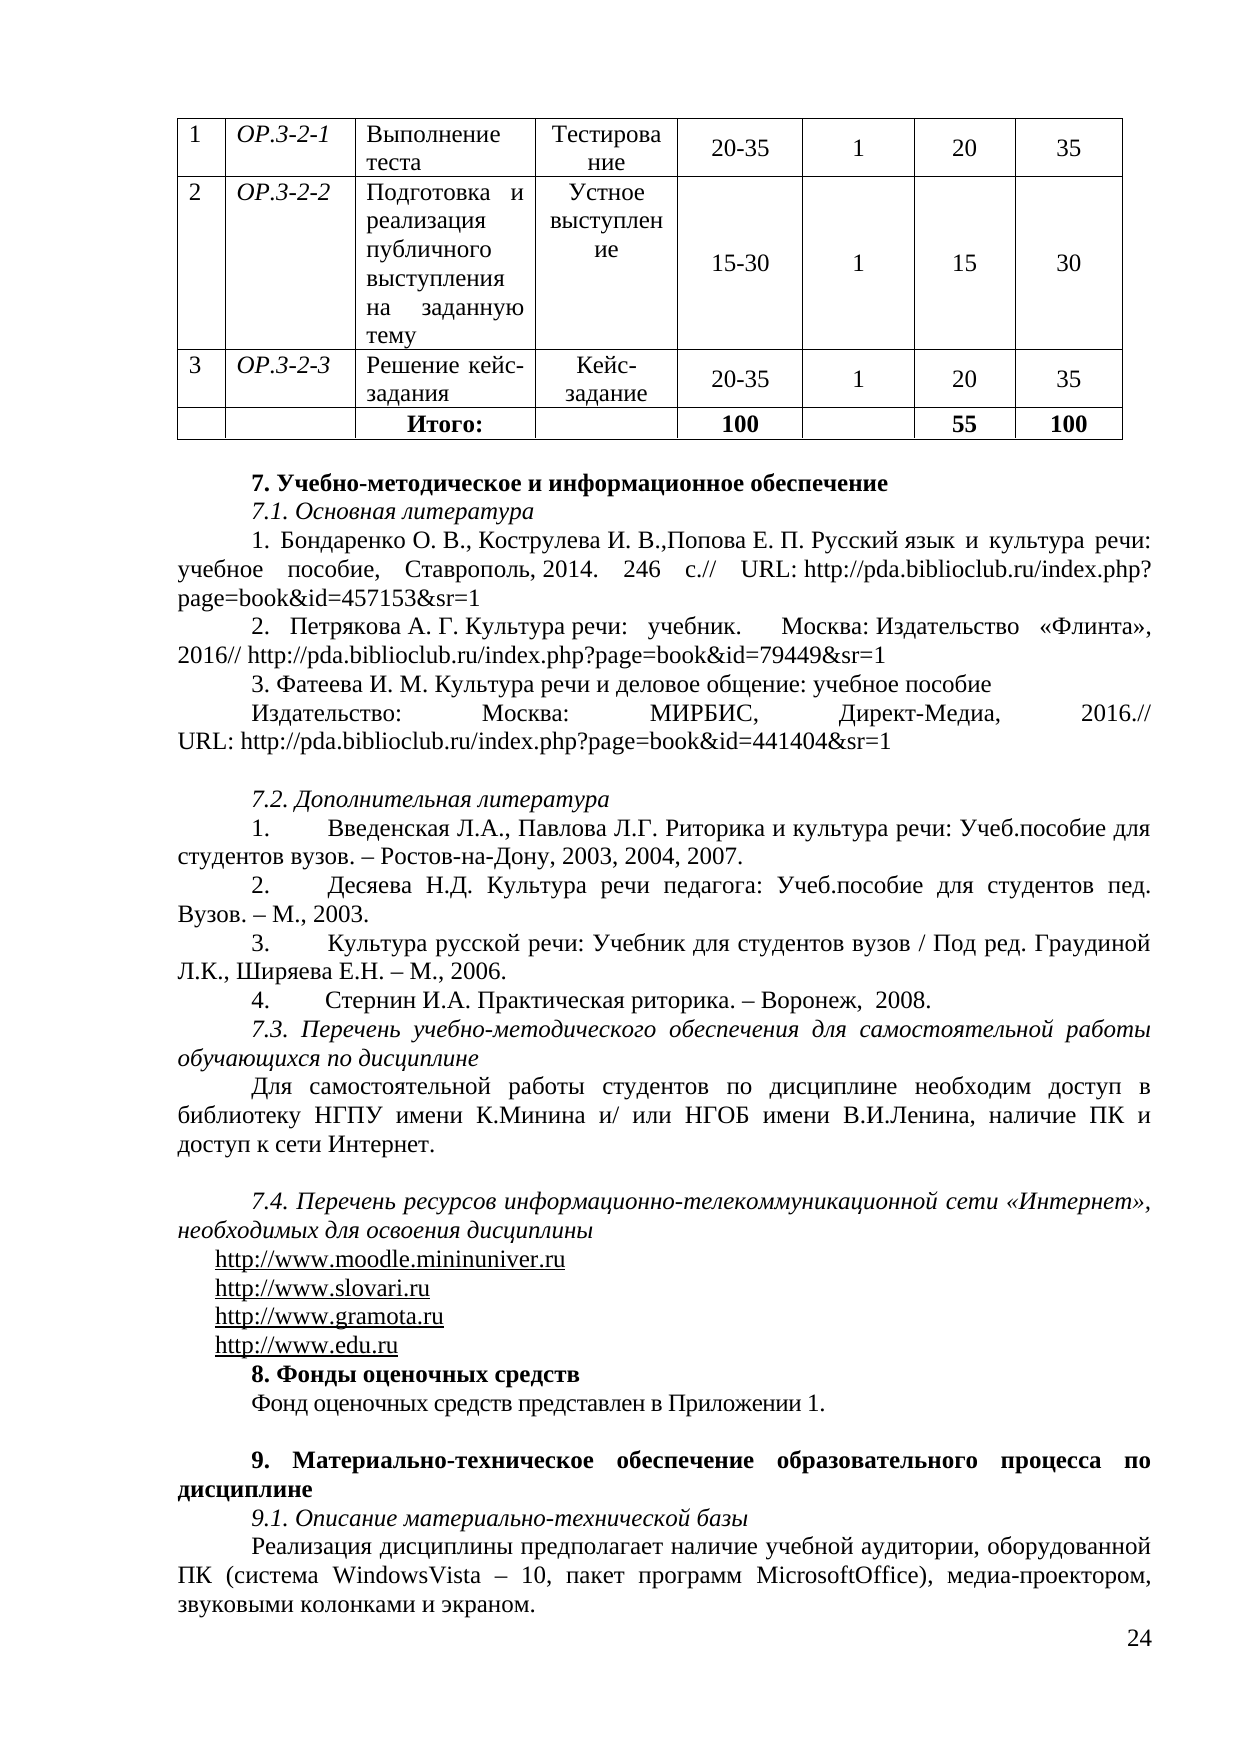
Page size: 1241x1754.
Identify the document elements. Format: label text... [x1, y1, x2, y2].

table_cell Кейс-задание [536, 350, 677, 407]
list Стернин И.А. Практическая риторика. – Воронеж, 2008. [177, 985, 1152, 1014]
table_cell 100 [678, 408, 802, 438]
text http://www.gramota.ru [215, 1301, 1152, 1330]
table_cell Тестирование [536, 119, 677, 176]
table_cell Решение кейс-задания [356, 350, 535, 407]
text 1. Бондаренко О. В., Кострулева И. В.,Попова Е. П. Русский язык и культура речи: учебное пособие, Ставрополь, 2014. 246 с.// URL: http://pda.biblioclub.ru/index.php?page=book&id=457153&sr=1 [177, 525, 1152, 611]
table_cell 15 [915, 177, 1015, 349]
list Культура русской речи: Учебник для студентов вузов / Под ред. Граудиной Л.К., Ширяева Е.Н. – М., 2006. [177, 928, 1152, 985]
text 9. Материально-техническое обеспечение образовательного процесса по дисциплине [177, 1445, 1152, 1503]
table_cell 2 [178, 177, 225, 349]
text 7.4. Перечень ресурсов информационно-телекоммуникационной сети «Интернет», необходимых для освоения дисциплины [177, 1186, 1152, 1244]
text 7.3. Перечень учебно-методического обеспечения для самостоятельной работы обучающихся по дисциплине [177, 1014, 1152, 1071]
table_cell 35 [1016, 119, 1122, 176]
table_cell 20-35 [678, 350, 802, 407]
table_cell 15-30 [678, 177, 802, 349]
table_cell 30 [1016, 177, 1122, 349]
text 3. Фатеева И. М. Культура речи и деловое общение: учебное пособие [177, 669, 1152, 698]
table_cell 20-35 [678, 119, 802, 176]
text 7. Учебно-методическое и информационное обеспечение [177, 468, 1152, 496]
text http://www.slovari.ru [215, 1273, 1152, 1301]
text Фонд оценочных средств представлен в Приложении 1. [177, 1388, 1152, 1416]
table_cell ОР.3-2-2 [226, 177, 355, 349]
table_cell ОР.3-2-1 [226, 119, 355, 176]
table_cell 3 [178, 350, 225, 407]
table_cell [803, 408, 914, 438]
text 7.1. Основная литература [177, 496, 1152, 525]
table_cell Итого: [356, 408, 535, 438]
list Десяева Н.Д. Культура речи педагога: Учеб.пособие для студентов пед. Вузов. – М., 2003. [177, 870, 1152, 928]
table_cell [178, 408, 225, 438]
text 8. Фонды оценочных средств [177, 1359, 1152, 1388]
text Реализация дисциплины предполагает наличие учебной аудитории, оборудованной ПК (система WindowsVista – 10, пакет программ MicrosoftOffice), медиа-проектором, звуковыми колонками и экраном. [177, 1531, 1152, 1618]
text 2. Петрякова А. Г. Культура речи: учебник. Москва: Издательство «Флинта», 2016// http://pda.biblioclub.ru/index.php?page=book&id=79449&sr=1 [177, 611, 1152, 669]
text http://www.edu.ru [215, 1330, 1152, 1359]
text Издательство: Москва: МИРБИС, Директ-Медиа, 2016.// URL: http://pda.biblioclub.ru/index.php?page=book&id=441404&sr=1 [177, 698, 1152, 755]
table_cell 20 [915, 119, 1015, 176]
table_cell Подготовка и реализация публичного выступления на заданную тему [356, 177, 535, 349]
table_cell 1 [803, 350, 914, 407]
table_cell [536, 408, 677, 438]
text 7.2. Дополнительная литература [177, 784, 1152, 813]
text Для самостоятельной работы студентов по дисциплине необходим доступ в библиотеку НГПУ имени К.Минина и/ или НГОБ имени В.И.Ленина, наличие ПК и доступ к сети Интернет. [177, 1071, 1152, 1158]
table_cell 35 [1016, 350, 1122, 407]
table_cell Выполнение теста [356, 119, 535, 176]
table_cell 1 [803, 177, 914, 349]
text http://www.moodle.mininuniver.ru [215, 1244, 1152, 1273]
table_cell 20 [915, 350, 1015, 407]
text 9.1. Описание материально-технической базы [177, 1503, 1152, 1531]
table_cell 1 [178, 119, 225, 176]
table_cell 100 [1016, 408, 1122, 438]
table_cell 1 [803, 119, 914, 176]
list Введенская Л.А., Павлова Л.Г. Риторика и культура речи: Учеб.пособие для студентов вузов. – Ростов-на-Дону, 2003, 2004, 2007. [177, 813, 1152, 870]
table_cell ОР.3-2-3 [226, 350, 355, 407]
table_cell 55 [915, 408, 1015, 438]
table_cell Устное выступление [536, 177, 677, 349]
table_cell [226, 408, 355, 438]
